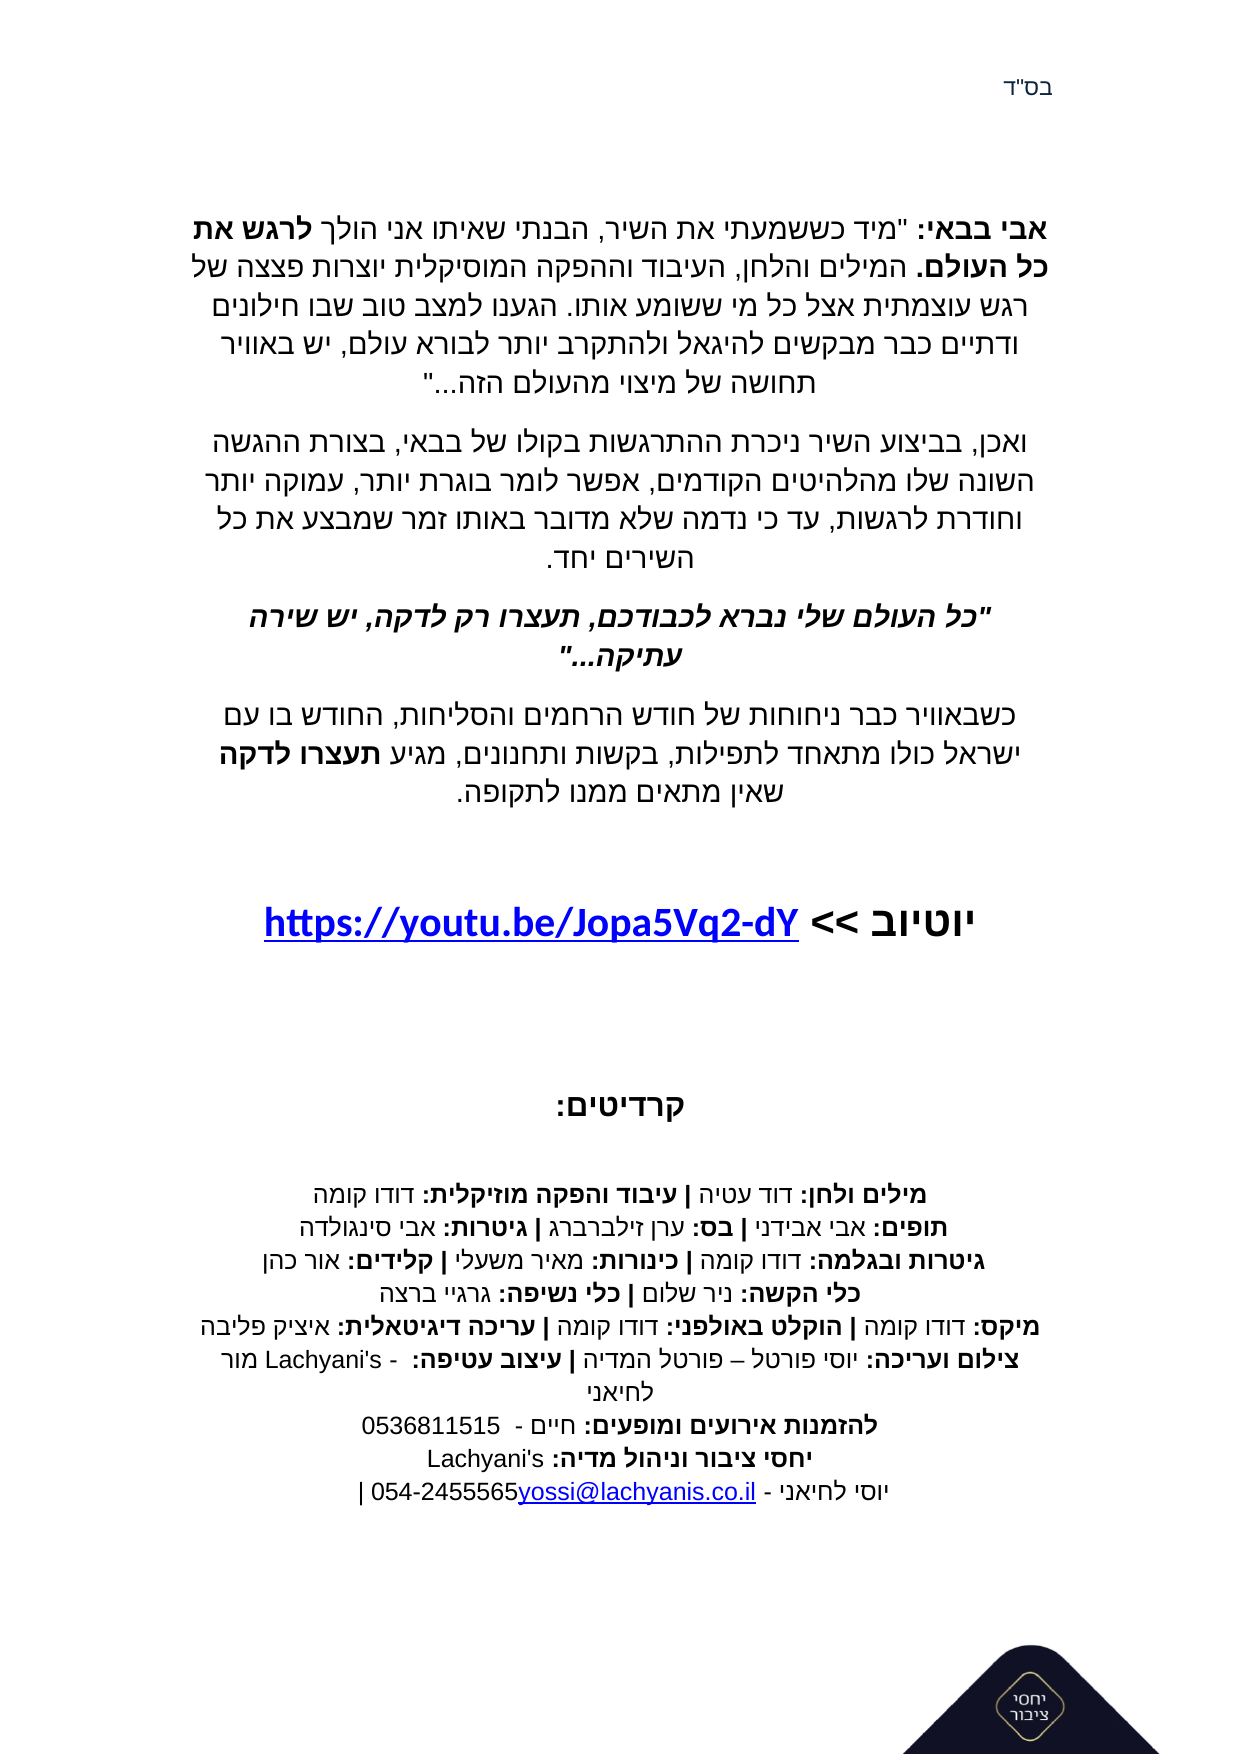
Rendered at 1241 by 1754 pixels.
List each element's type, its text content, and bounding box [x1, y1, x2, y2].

text קרדיטים: [187, 1087, 1053, 1123]
text אבי בבאי: "מיד כששמעתי את השיר, הבנתי שאיתו אני הולך לרגש את כל העולם. המילים והלחן, העיבוד וההפקה המוסיקלית יוצרות פצצה של רגש עוצמתית אצל כל מי ששומע אותו. הגענו למצב טוב שבו חילונים ודתיים כבר מבקשים להיגאל ולהתקרב יותר לבורא עולם, יש באוויר תחושה של מיצוי מהעולם הזה..." [187, 212, 1053, 399]
picture [0, 1618, 1241, 1754]
text יוטיוב >> https://youtu.be/Jopa5Vq2-dY [187, 896, 1053, 947]
text מילים ולחן: דוד עטיה | עיבוד והפקה מוזיקלית: דודו קומה תופים: אבי אבידני | בס: ערן זילברברג | גיטרות: אבי סינגולדה גיטרות ובגלמה: דודו קומה | כינורות: מאיר משעלי | קלידים: אור כהן כלי הקשה: ניר שלום | כלי נשיפה: גרגיי ברצה מיקס: דודו קומה | הוקלט באולפני: דודו קומה | עריכה דיגיטאלית: איציק פליבה צילום ועריכה: יוסי פורטל – פורטל המדיה | עיצוב עטיפה: - Lachyani's מור לחיאני להזמנות אירועים ומופעים: חיים - 0536811515 יחסי ציבור וניהול מדיה: Lachyani's יוסי לחיאני - 054-2455565yossi@lachyanis.co.il | [187, 1149, 1053, 1506]
text כשבאוויר כבר ניחוחות של חודש הרחמים והסליחות, החודש בו עם ישראל כולו מתאחד לתפילות, בקשות ותחנונים, מגיע תעצרו לדקה שאין מתאים ממנו לתקופה. [187, 698, 1053, 809]
text "כל העולם שלי נברא לכבודכם, תעצרו רק לדקה, יש שירה עתיקה..." [187, 600, 1053, 672]
text ואכן, בביצוע השיר ניכרת ההתרגשות בקולו של בבאי, בצורת ההגשה השונה שלו מהלהיטים הקודמים, אפשר לומר בוגרת יותר, עמוקה יותר וחודרת לרגשות, עד כי נדמה שלא מדובר באותו זמר שמבצע את כל השירים יחד. [187, 425, 1053, 574]
